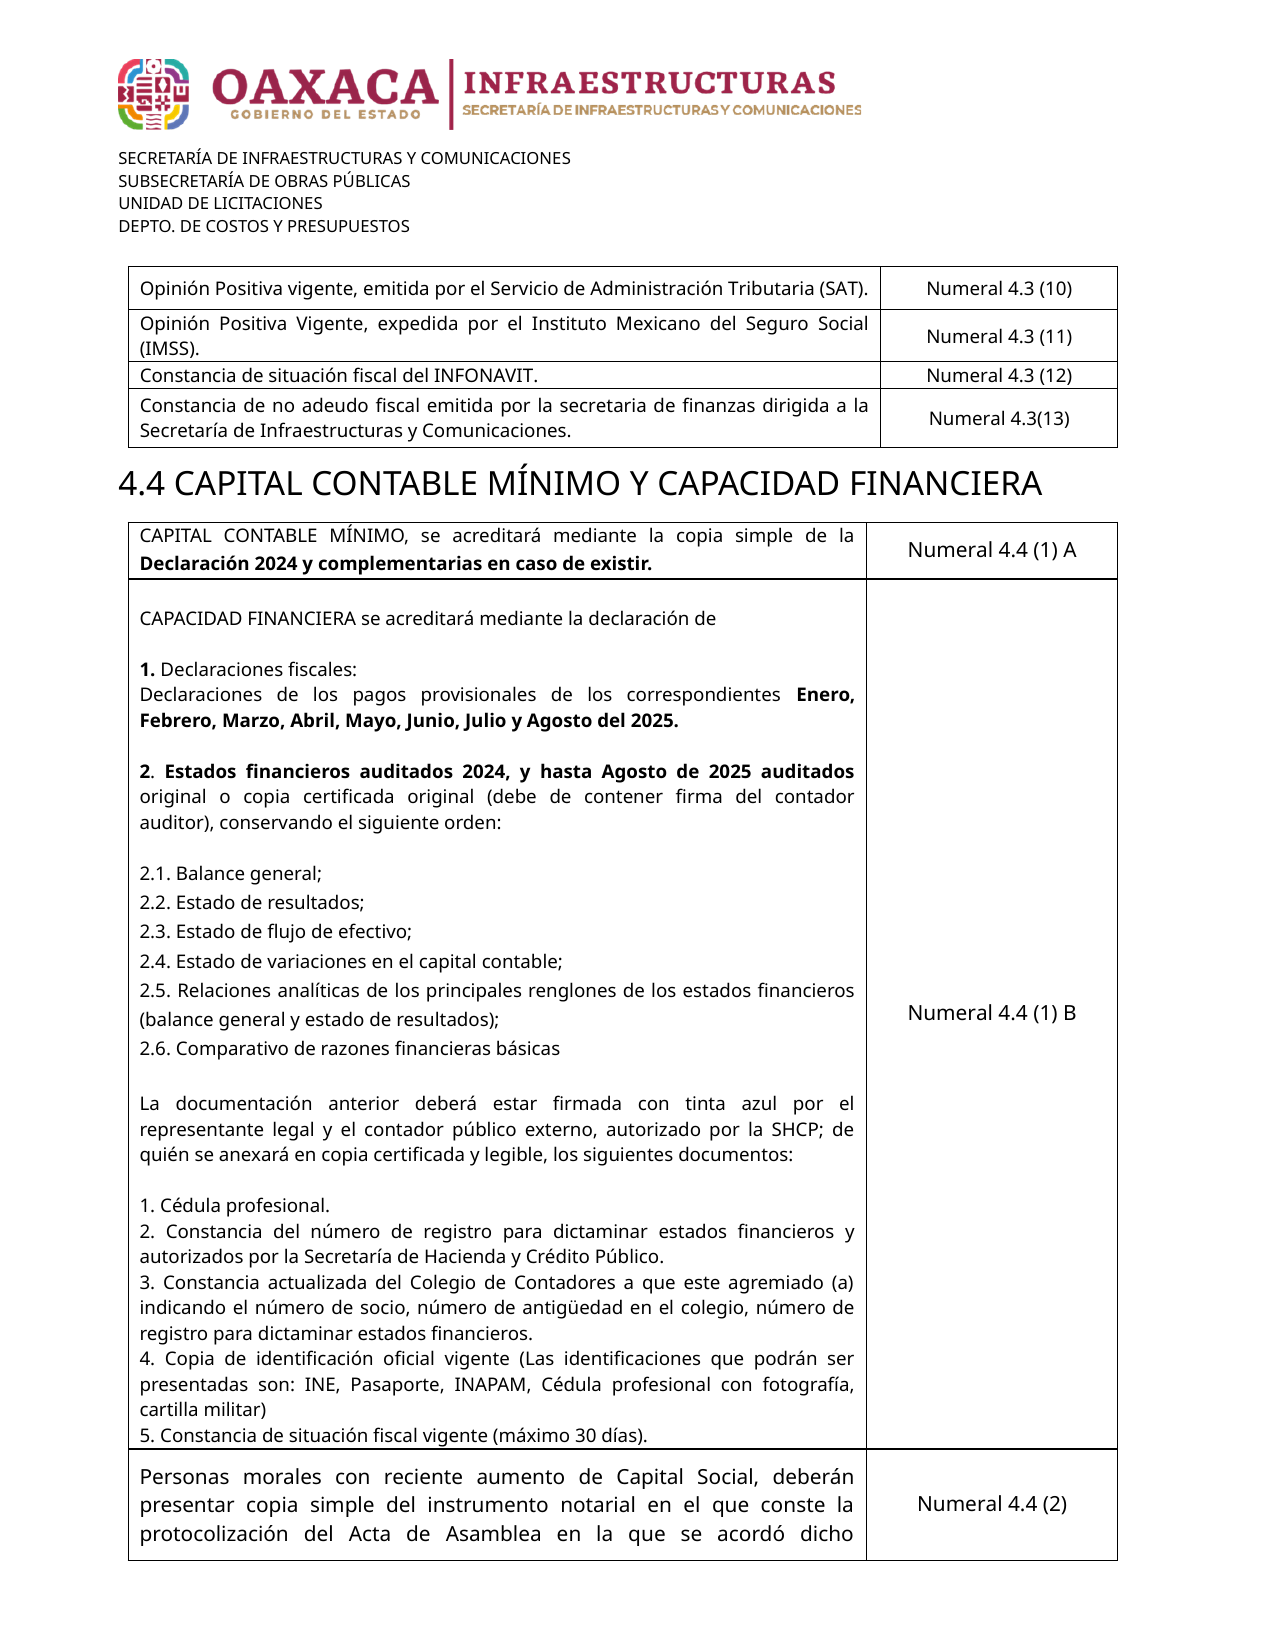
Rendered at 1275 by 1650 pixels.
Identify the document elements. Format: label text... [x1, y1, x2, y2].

table_cell Numeral 4.3 (11) [881, 310, 1117, 361]
table_cell Numeral 4.3(13) [881, 389, 1117, 447]
table_cell Numeral 4.4 (2) [867, 1450, 1117, 1560]
picture [118, 59, 862, 130]
table_header Opinión Positiva vigente, emitida por el Servicio de Administración Tributaria (SAT). [129, 267, 880, 309]
table_cell Constancia de no adeudo fiscal emitida por la secretaria de finanzas dirigida a la Secretaría de Infraestructuras y Comunicaciones. [129, 389, 880, 447]
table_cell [129, 1450, 866, 1560]
table_cell Constancia de situación fiscal del INFONAVIT. [129, 362, 880, 388]
table_header CAPITAL CONTABLE MÍNIMO, se acreditará mediante la copia simple de la Declaración 2024 y complementarias en caso de existir. [129, 523, 866, 578]
text 4.4 CAPITAL CONTABLE MÍNIMO Y CAPACIDAD FINANCIERA [118, 460, 1127, 506]
table_header Numeral 4.3 (10) [881, 267, 1117, 309]
table_cell Numeral 4.4 (1) B [867, 580, 1117, 1448]
table_cell Numeral 4.3 (12) [881, 362, 1117, 388]
table_cell Opinión Positiva Vigente, expedida por el Instituto Mexicano del Seguro Social (IMSS). [129, 310, 880, 361]
table_cell CAPACIDAD FINANCIERA se acreditará mediante la declaración de 1. Declaraciones fiscales: Declaraciones de los pagos provisionales de los correspondientes Enero, Febrero, Marzo, Abril, Mayo, Junio, Julio y Agosto del 2025. 2. Estados financieros auditados 2024, y hasta Agosto de 2025 auditados original o copia certificada original (debe de contener firma del contador auditor), conservando el siguiente orden: 2.1. Balance general; 2.2. Estado de resultados; 2.3. Estado de flujo de efectivo; 2.4. Estado de variaciones en el capital contable; 2.5. Relaciones analíticas de los principales renglones de los estados financieros (balance general y estado de resultados); 2.6. Comparativo de razones financieras básicas La documentación anterior deberá estar firmada con tinta azul por el representante legal y el contador público externo, autorizado por la SHCP; de quién se anexará en copia certificada y legible, los siguientes documentos: 1. Cédula profesional. 2. Constancia del número de registro para dictaminar estados financieros y autorizados por la Secretaría de Hacienda y Crédito Público. 3. Constancia actualizada del Colegio de Contadores a que este agremiado (a) indicando el número de socio, número de antigüedad en el colegio, número de registro para dictaminar estados financieros. 4. Copia de identificación oficial vigente (Las identificaciones que podrán ser presentadas son: INE, Pasaporte, INAPAM, Cédula profesional con fotografía, cartilla militar) 5. Constancia de situación fiscal vigente (máximo 30 días). [129, 580, 866, 1448]
table_header Numeral 4.4 (1) A [867, 523, 1117, 578]
